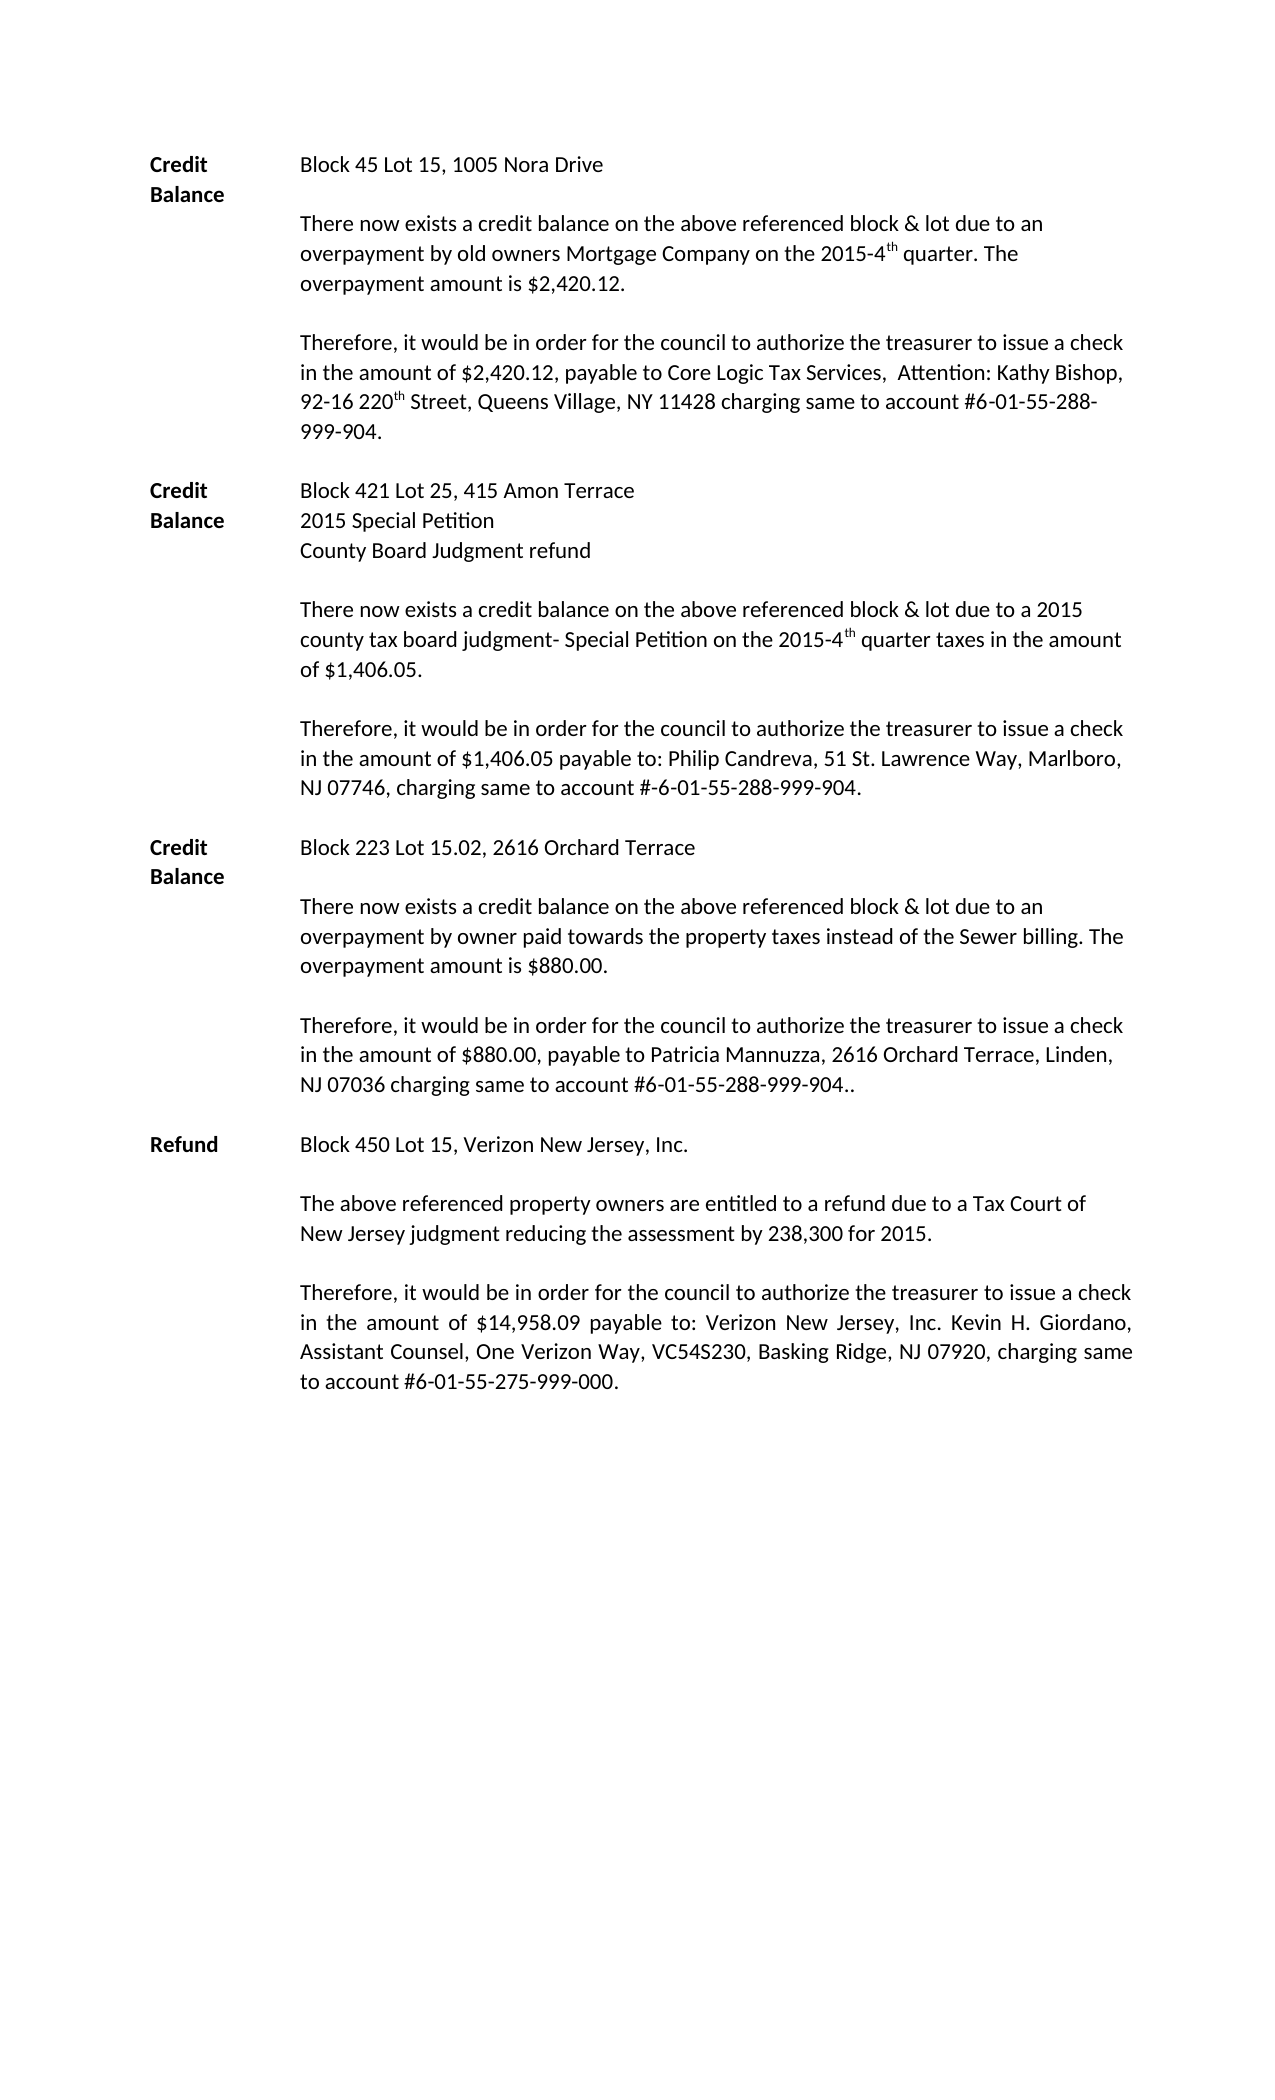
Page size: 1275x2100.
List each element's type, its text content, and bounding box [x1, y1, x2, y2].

text Credit Block 223 Lot 15.02, 2616 Orchard Terrace [150, 833, 1134, 861]
text County Board Judgment refund [225, 536, 1134, 564]
text Therefore, it would be in order for the council to authorize the treasurer to issue a check in the amount of $2,420.12, payable to Core Logic Tax Services, Attention: Kathy Bishop, 92-16 220th Street, Queens Village, NY 11428 charging same to account #6-01-55-288-999-904. [300, 328, 1134, 445]
text Credit Block 421 Lot 25, 415 Amon Terrace [150, 477, 1134, 504]
text Balance [150, 862, 1134, 891]
text Refund Block 450 Lot 15, Verizon New Jersey, Inc. [150, 1130, 1134, 1158]
text There now exists a credit balance on the above referenced block & lot due to an overpayment by owner paid towards the property taxes instead of the Sewer billing. The overpayment amount is $880.00. [300, 892, 1134, 979]
text Therefore, it would be in order for the council to authorize the treasurer to issue a check in the amount of $1,406.05 payable to: Philip Candreva, 51 St. Lawrence Way, Marlboro, NJ 07746, charging same to account #-6-01-55-288-999-904. [300, 714, 1134, 801]
text Balance [150, 180, 1134, 208]
text The above referenced property owners are entitled to a refund due to a Tax Court of New Jersey judgment reducing the assessment by 238,300 for 2015. [300, 1189, 1134, 1247]
text Credit Block 45 Lot 15, 1005 Nora Drive [150, 150, 1134, 178]
text Balance 2015 Special Petition [150, 506, 1134, 534]
text There now exists a credit balance on the above referenced block & lot due to a 2015 county tax board judgment- Special Petition on the 2015-4th quarter taxes in the amount of $1,406.05. [300, 595, 1134, 683]
text There now exists a credit balance on the above referenced block & lot due to an overpayment by old owners Mortgage Company on the 2015-4th quarter. The overpayment amount is $2,420.12. [300, 209, 1134, 297]
text Therefore, it would be in order for the council to authorize the treasurer to issue a check in the amount of $880.00, payable to Patricia Mannuzza, 2616 Orchard Terrace, Linden, NJ 07036 charging same to account #6-01-55-288-999-904.. [300, 1011, 1134, 1098]
text Therefore, it would be in order for the council to authorize the treasurer to issue a check in the amount of $14,958.09 payable to: Verizon New Jersey, Inc. Kevin H. Giordano, Assistant Counsel, One Verizon Way, VC54S230, Basking Ridge, NJ 07920, charging same to account #6-01-55-275-999-000. [300, 1278, 1134, 1395]
